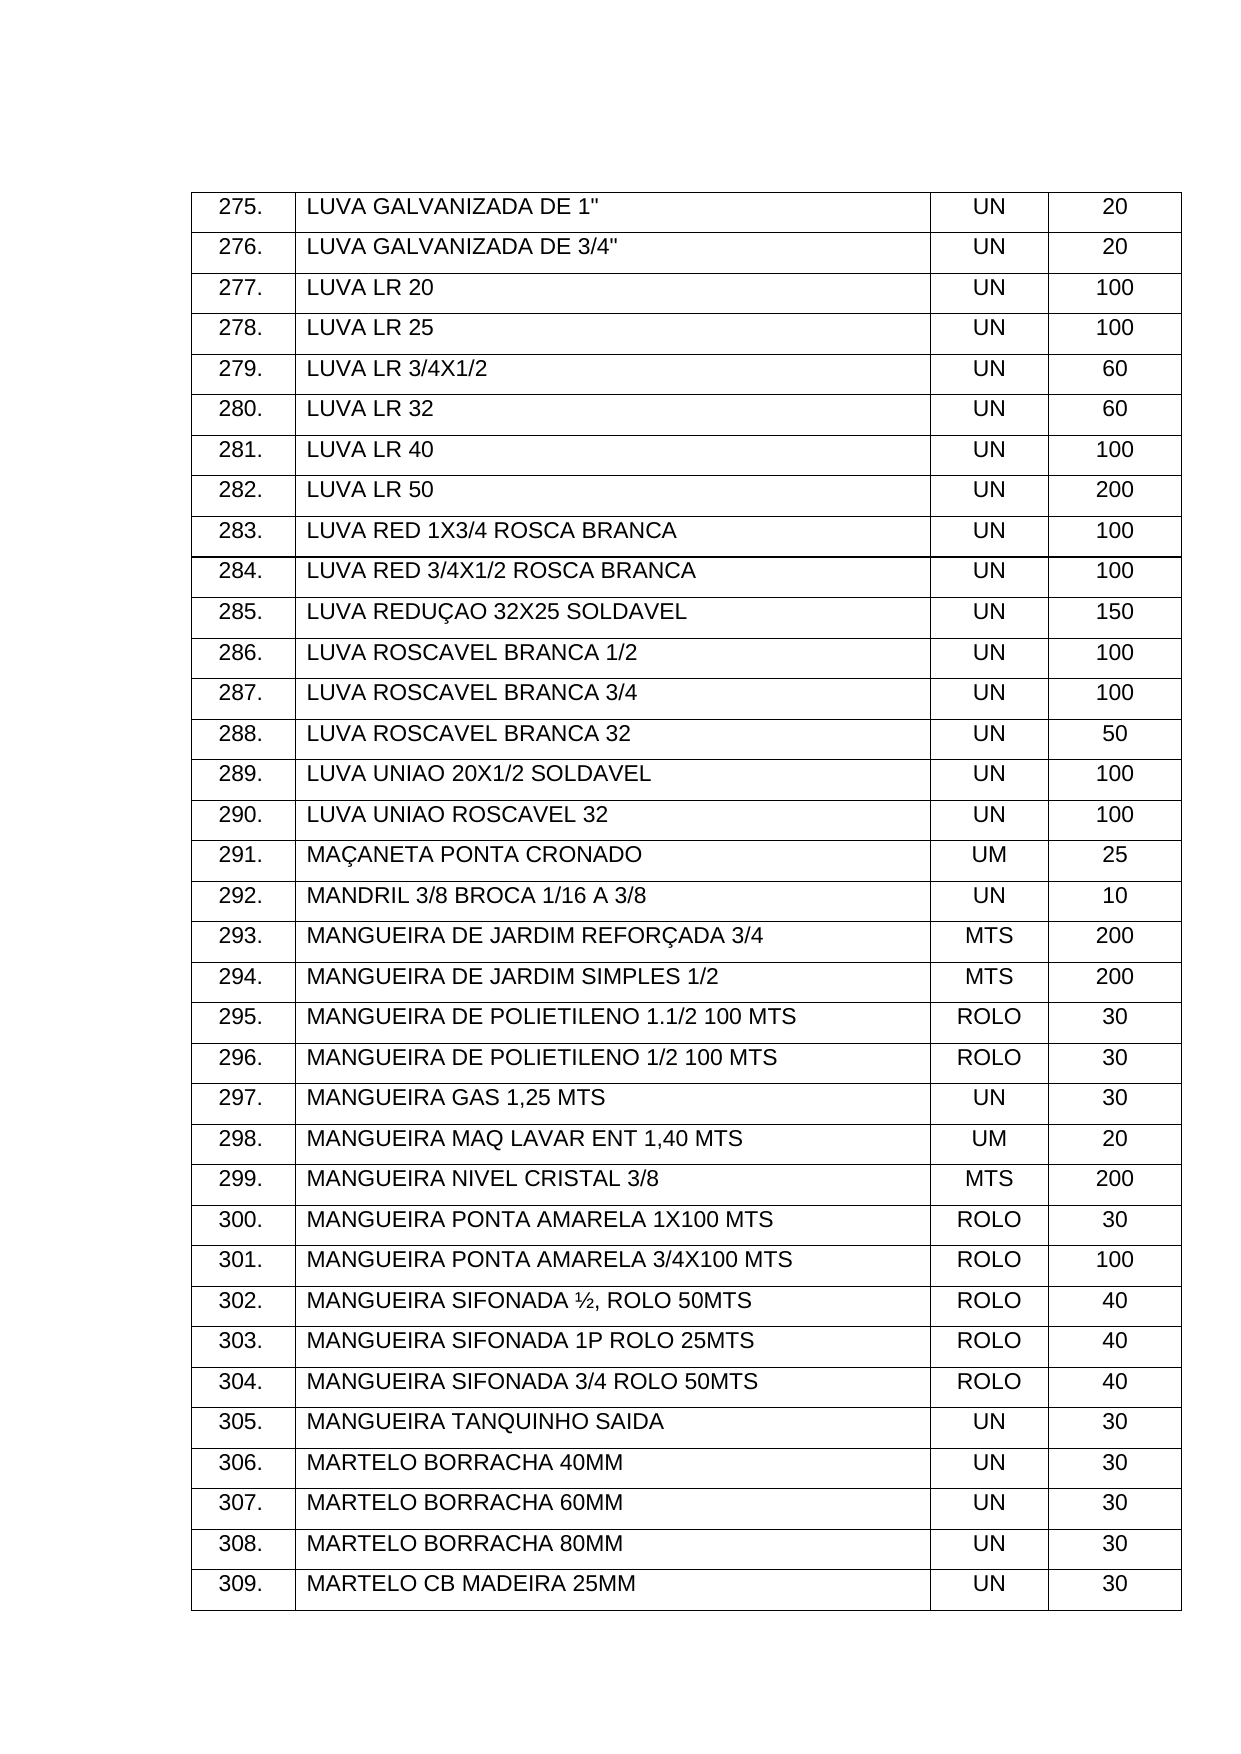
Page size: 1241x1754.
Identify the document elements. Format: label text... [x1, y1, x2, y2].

table_cell 10 [1049, 882, 1181, 921]
table_cell [192, 679, 295, 718]
table_cell LUVA ROSCAVEL BRANCA 1/2 [296, 639, 930, 678]
table_cell [192, 1003, 295, 1043]
table_cell UN [931, 193, 1048, 232]
table_cell 200 [1049, 476, 1181, 516]
table_cell 60 [1049, 395, 1181, 435]
table_cell LUVA LR 32 [296, 395, 930, 435]
table_cell ROLO [931, 1368, 1048, 1407]
table_cell 100 [1049, 517, 1181, 556]
table_cell LUVA ROSCAVEL BRANCA 3/4 [296, 679, 930, 718]
table_cell ROLO [931, 1327, 1048, 1367]
table_cell MANGUEIRA DE JARDIM REFORÇADA 3/4 [296, 922, 930, 962]
table_cell 100 [1049, 558, 1181, 597]
table_cell UN [931, 233, 1048, 273]
table_cell [192, 801, 295, 840]
table_cell 40 [1049, 1368, 1181, 1407]
table_cell LUVA REDUÇAO 32X25 SOLDAVEL [296, 598, 930, 637]
table_cell UN [931, 395, 1048, 435]
table_cell LUVA LR 3/4X1/2 [296, 355, 930, 394]
table_cell MARTELO CB MADEIRA 25MM [296, 1570, 930, 1610]
table_cell [192, 1287, 295, 1326]
table_cell UN [931, 760, 1048, 799]
table_cell [192, 193, 295, 232]
table_cell [192, 1449, 295, 1488]
table_cell MANGUEIRA NIVEL CRISTAL 3/8 [296, 1165, 930, 1205]
table_cell MANGUEIRA GAS 1,25 MTS [296, 1084, 930, 1124]
table_cell 30 [1049, 1044, 1181, 1083]
table_cell UN [931, 1408, 1048, 1448]
table_cell 60 [1049, 355, 1181, 394]
table_cell UN [931, 355, 1048, 394]
table_cell LUVA LR 40 [296, 436, 930, 475]
table_cell 100 [1049, 679, 1181, 718]
table_cell 20 [1049, 193, 1181, 232]
table_cell 30 [1049, 1408, 1181, 1448]
table_cell 20 [1049, 1125, 1181, 1164]
table_cell MANGUEIRA SIFONADA 3/4 ROLO 50MTS [296, 1368, 930, 1407]
table_cell LUVA LR 20 [296, 274, 930, 313]
table_cell 30 [1049, 1570, 1181, 1610]
table_cell 100 [1049, 274, 1181, 313]
table_cell MANDRIL 3/8 BROCA 1/16 A 3/8 [296, 882, 930, 921]
table_cell 100 [1049, 801, 1181, 840]
table_cell UN [931, 314, 1048, 354]
table_cell [192, 922, 295, 962]
table_cell MANGUEIRA PONTA AMARELA 3/4X100 MTS [296, 1246, 930, 1286]
table_cell UN [931, 639, 1048, 678]
table_cell MANGUEIRA PONTA AMARELA 1X100 MTS [296, 1206, 930, 1245]
table_cell ROLO [931, 1206, 1048, 1245]
table_cell UN [931, 558, 1048, 597]
table_cell [192, 720, 295, 759]
table_cell [192, 1489, 295, 1529]
table_cell MANGUEIRA SIFONADA ½, ROLO 50MTS [296, 1287, 930, 1326]
table_cell UN [931, 598, 1048, 637]
table_cell 200 [1049, 1165, 1181, 1205]
table_cell ROLO [931, 1246, 1048, 1286]
table_cell [192, 1530, 295, 1569]
table_cell UN [931, 1570, 1048, 1610]
table_cell UN [931, 476, 1048, 516]
table_cell 40 [1049, 1327, 1181, 1367]
table_cell LUVA RED 3/4X1/2 ROSCA BRANCA [296, 558, 930, 597]
table_cell LUVA LR 50 [296, 476, 930, 516]
table_cell [192, 1125, 295, 1164]
table_cell 30 [1049, 1206, 1181, 1245]
table_cell 25 [1049, 841, 1181, 881]
table_cell MARTELO BORRACHA 80MM [296, 1530, 930, 1569]
table_cell 100 [1049, 639, 1181, 678]
table_cell [192, 760, 295, 799]
table_cell MTS [931, 922, 1048, 962]
table_cell UN [931, 1084, 1048, 1124]
table_cell [192, 1165, 295, 1205]
table_cell [192, 1084, 295, 1124]
table_cell UN [931, 801, 1048, 840]
table_cell ROLO [931, 1003, 1048, 1043]
table_cell UN [931, 1449, 1048, 1488]
table_cell MANGUEIRA SIFONADA 1P ROLO 25MTS [296, 1327, 930, 1367]
table_cell UN [931, 679, 1048, 718]
table_cell LUVA ROSCAVEL BRANCA 32 [296, 720, 930, 759]
table_cell UN [931, 882, 1048, 921]
table_cell MTS [931, 963, 1048, 1002]
table_cell 30 [1049, 1084, 1181, 1124]
table_cell [192, 1206, 295, 1245]
table_cell [192, 476, 295, 516]
table_cell [192, 1368, 295, 1407]
table_cell LUVA RED 1X3/4 ROSCA BRANCA [296, 517, 930, 556]
table_cell [192, 882, 295, 921]
table_cell MAÇANETA PONTA CRONADO [296, 841, 930, 881]
table_cell 30 [1049, 1003, 1181, 1043]
table_cell [192, 274, 295, 313]
table_cell 20 [1049, 233, 1181, 273]
table_cell LUVA GALVANIZADA DE 3/4" [296, 233, 930, 273]
table_cell MTS [931, 1165, 1048, 1205]
table_cell 200 [1049, 963, 1181, 1002]
table_cell UM [931, 841, 1048, 881]
table_cell [192, 1327, 295, 1367]
table_cell [192, 639, 295, 678]
table_cell [192, 1408, 295, 1448]
table_cell [192, 314, 295, 354]
table_cell MARTELO BORRACHA 60MM [296, 1489, 930, 1529]
table_cell UN [931, 436, 1048, 475]
table_cell 40 [1049, 1287, 1181, 1326]
table_cell 30 [1049, 1449, 1181, 1488]
table_cell [192, 963, 295, 1002]
table_cell [192, 558, 295, 597]
table_cell LUVA UNIAO 20X1/2 SOLDAVEL [296, 760, 930, 799]
table_cell UN [931, 1489, 1048, 1529]
table_cell MANGUEIRA DE POLIETILENO 1/2 100 MTS [296, 1044, 930, 1083]
table_cell UN [931, 720, 1048, 759]
table_cell UN [931, 274, 1048, 313]
table_cell LUVA LR 25 [296, 314, 930, 354]
table_cell MANGUEIRA DE JARDIM SIMPLES 1/2 [296, 963, 930, 1002]
table_cell 100 [1049, 760, 1181, 799]
table_cell 30 [1049, 1489, 1181, 1529]
table_cell MANGUEIRA DE POLIETILENO 1.1/2 100 MTS [296, 1003, 930, 1043]
table_cell LUVA GALVANIZADA DE 1" [296, 193, 930, 232]
table_cell [192, 436, 295, 475]
table_cell 50 [1049, 720, 1181, 759]
table_cell LUVA UNIAO ROSCAVEL 32 [296, 801, 930, 840]
table_cell [192, 1044, 295, 1083]
table_cell [192, 517, 295, 556]
table_cell 100 [1049, 314, 1181, 354]
table_cell 150 [1049, 598, 1181, 637]
table_cell MANGUEIRA TANQUINHO SAIDA [296, 1408, 930, 1448]
table_cell [192, 355, 295, 394]
table_cell [192, 1246, 295, 1286]
table_cell UN [931, 517, 1048, 556]
table_cell MARTELO BORRACHA 40MM [296, 1449, 930, 1488]
table_cell MANGUEIRA MAQ LAVAR ENT 1,40 MTS [296, 1125, 930, 1164]
table_cell 200 [1049, 922, 1181, 962]
table_cell [192, 841, 295, 881]
table_cell 100 [1049, 1246, 1181, 1286]
table_cell [192, 233, 295, 273]
table_cell ROLO [931, 1287, 1048, 1326]
table_cell 30 [1049, 1530, 1181, 1569]
table_cell [192, 395, 295, 435]
table_cell UM [931, 1125, 1048, 1164]
table_cell [192, 598, 295, 637]
table_cell 100 [1049, 436, 1181, 475]
table_cell ROLO [931, 1044, 1048, 1083]
table_cell UN [931, 1530, 1048, 1569]
table_cell [192, 1570, 295, 1610]
